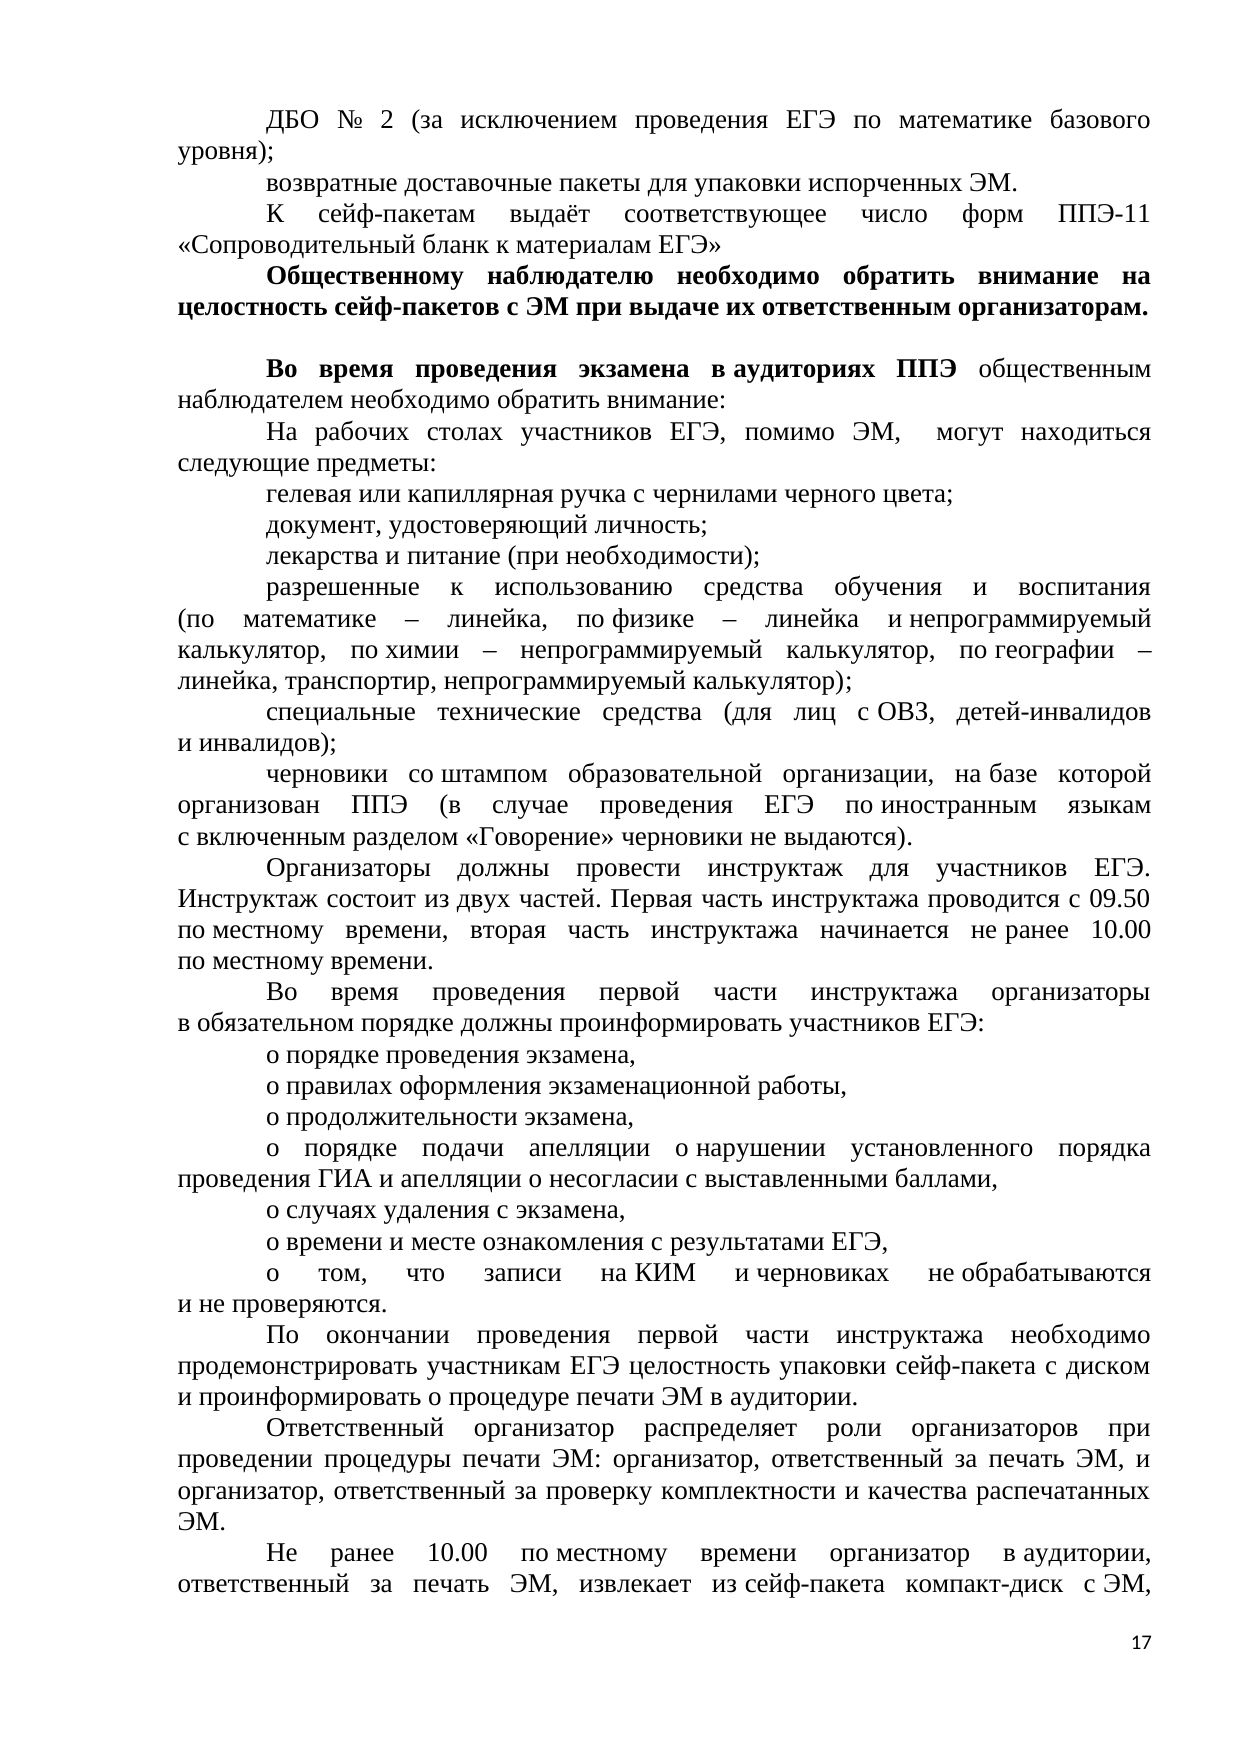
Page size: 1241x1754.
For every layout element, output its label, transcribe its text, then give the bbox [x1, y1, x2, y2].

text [177, 1536, 1152, 1598]
text о продолжительности экзамена, [177, 1100, 1152, 1131]
text черновики со штампом образовательной организации, на базе которой организован ППЭ (в случае проведения ЕГЭ по иностранным языкам с включенным разделом «Говорение» черновики не выдаются). [177, 757, 1152, 851]
text лекарства и питание (при необходимости); [177, 539, 1152, 571]
text Организаторы должны провести инструктаж для участников ЕГЭ. Инструктаж состоит из двух частей. Первая часть инструктажа проводится с 09.50 по местному времени, вторая часть инструктажа начинается не ранее 10.00 по местному времени. [177, 851, 1152, 975]
text о том, что записи на КИМ и черновиках не обрабатываются и не проверяются. [177, 1256, 1152, 1318]
text гелевая или капиллярная ручка с чернилами черного цвета; [177, 477, 1152, 508]
text ДБО № 2 (за исключением проведения ЕГЭ по математике базового уровня); [177, 103, 1152, 166]
text специальные технические средства (для лиц с ОВЗ, детей-инвалидов и инвалидов); [177, 695, 1152, 757]
text о порядке проведения экзамена, [177, 1038, 1152, 1069]
text К сейф-пакетам выдаёт соответствующее число форм ППЭ-11 «Сопроводительный бланк к материалам ЕГЭ» [177, 197, 1152, 259]
text о правилах оформления экзаменационной работы, [177, 1069, 1152, 1100]
text о времени и месте ознакомления с результатами ЕГЭ, [177, 1224, 1152, 1256]
text Во время проведения экзамена в аудиториях ППЭ общественным наблюдателем необходимо обратить внимание: [177, 352, 1152, 415]
text По окончании проведения первой части инструктажа необходимо продемонстрировать участникам ЕГЭ целостность упаковки сейф-пакета с диском и проинформировать о процедуре печати ЭМ в аудитории. [177, 1318, 1152, 1411]
text возвратные доставочные пакеты для упаковки испорченных ЭМ. [177, 166, 1152, 197]
text Во время проведения первой части инструктажа организаторы в обязательном порядке должны проинформировать участников ЕГЭ: [177, 975, 1152, 1038]
text Ответственный организатор распределяет роли организаторов при проведении процедуры печати ЭМ: организатор, ответственный за печать ЭМ, и организатор, ответственный за проверку комплектности и качества распечатанных ЭМ. [177, 1411, 1152, 1536]
text Общественному наблюдателю необходимо обратить внимание на целостность сейф-пакетов с ЭМ при выдаче их ответственным организаторам. [177, 259, 1152, 321]
text о случаях удаления с экзамена, [177, 1193, 1152, 1224]
text На рабочих столах участников ЕГЭ, помимо ЭМ, могут находиться следующие предметы: [177, 415, 1152, 477]
text о порядке подачи апелляции о нарушении установленного порядка проведения ГИА и апелляции о несогласии с выставленными баллами, [177, 1131, 1152, 1193]
text документ, удостоверяющий личность; [177, 508, 1152, 539]
text разрешенные к использованию средства обучения и воспитания (по математике – линейка, по физике – линейка и непрограммируемый калькулятор, по химии – непрограммируемый калькулятор, по географии – линейка, транспортир, непрограммируемый калькулятор); [177, 571, 1152, 695]
